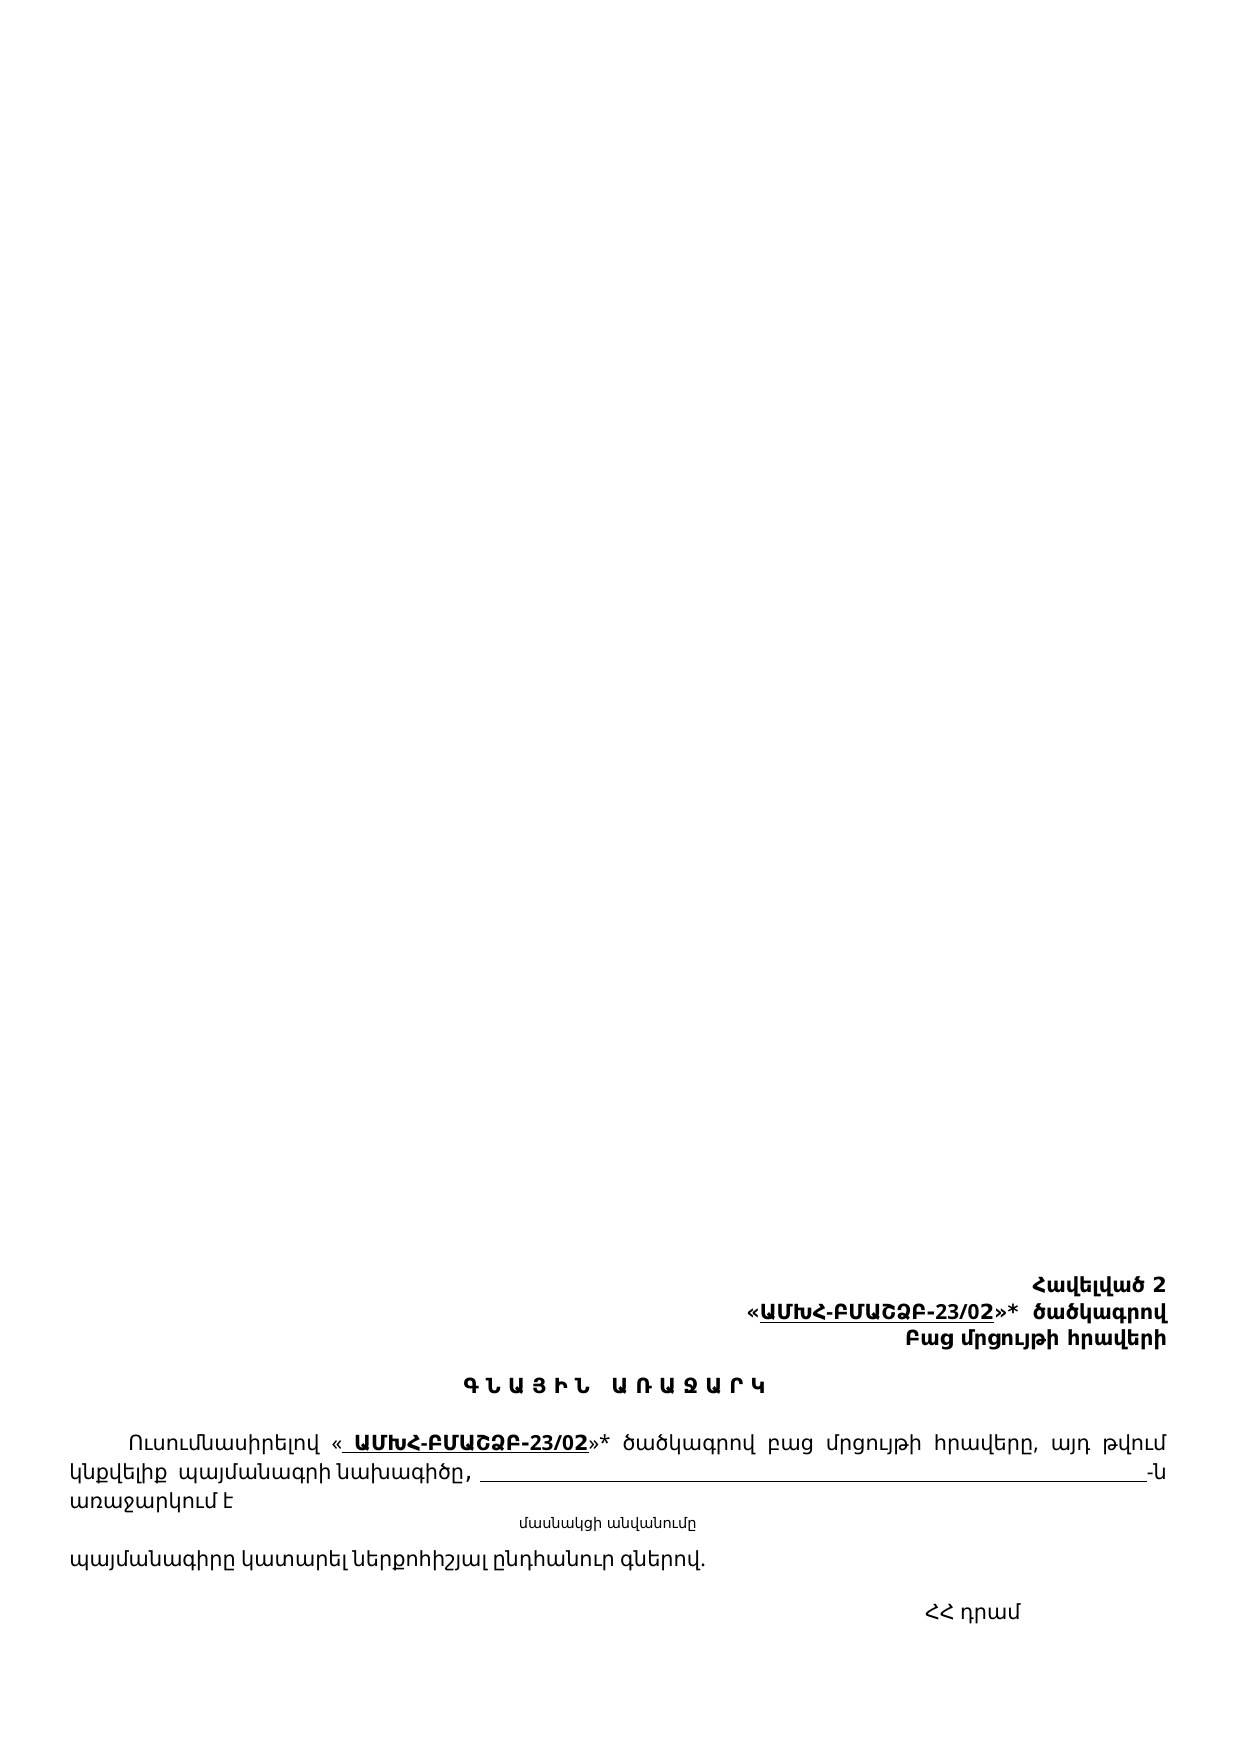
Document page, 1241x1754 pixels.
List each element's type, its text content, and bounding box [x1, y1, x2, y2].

text Գ Ն Ա Յ Ի Ն Ա Ռ Ա Ջ Ա Ր Կ [62, 1374, 1167, 1399]
text «ԱՄԽՀ-ԲՄԱՇՁԲ-23/02»* ծածկագրով [69, 1297, 1167, 1326]
text ՀՀ դրամ [69, 1597, 1167, 1625]
text մասնակցի անվանումը [69, 1515, 1167, 1544]
text Ուսումնասիրելով « ԱՄԽՀ-ԲՄԱՇՁԲ-23/02»* ծածկագրով բաց մրցույթի հրավերը, այդ թվում կնքվելիք պայմանագրի նախագիծը, -ն առաջարկում է [69, 1428, 1167, 1515]
text Հավելված 2 [69, 1273, 1167, 1297]
text պայմանագիրը կատարել ներքոհիշյալ ընդհանուր գներով. [69, 1544, 1167, 1573]
text Բաց մրցույթի հրավերի [69, 1326, 1167, 1350]
